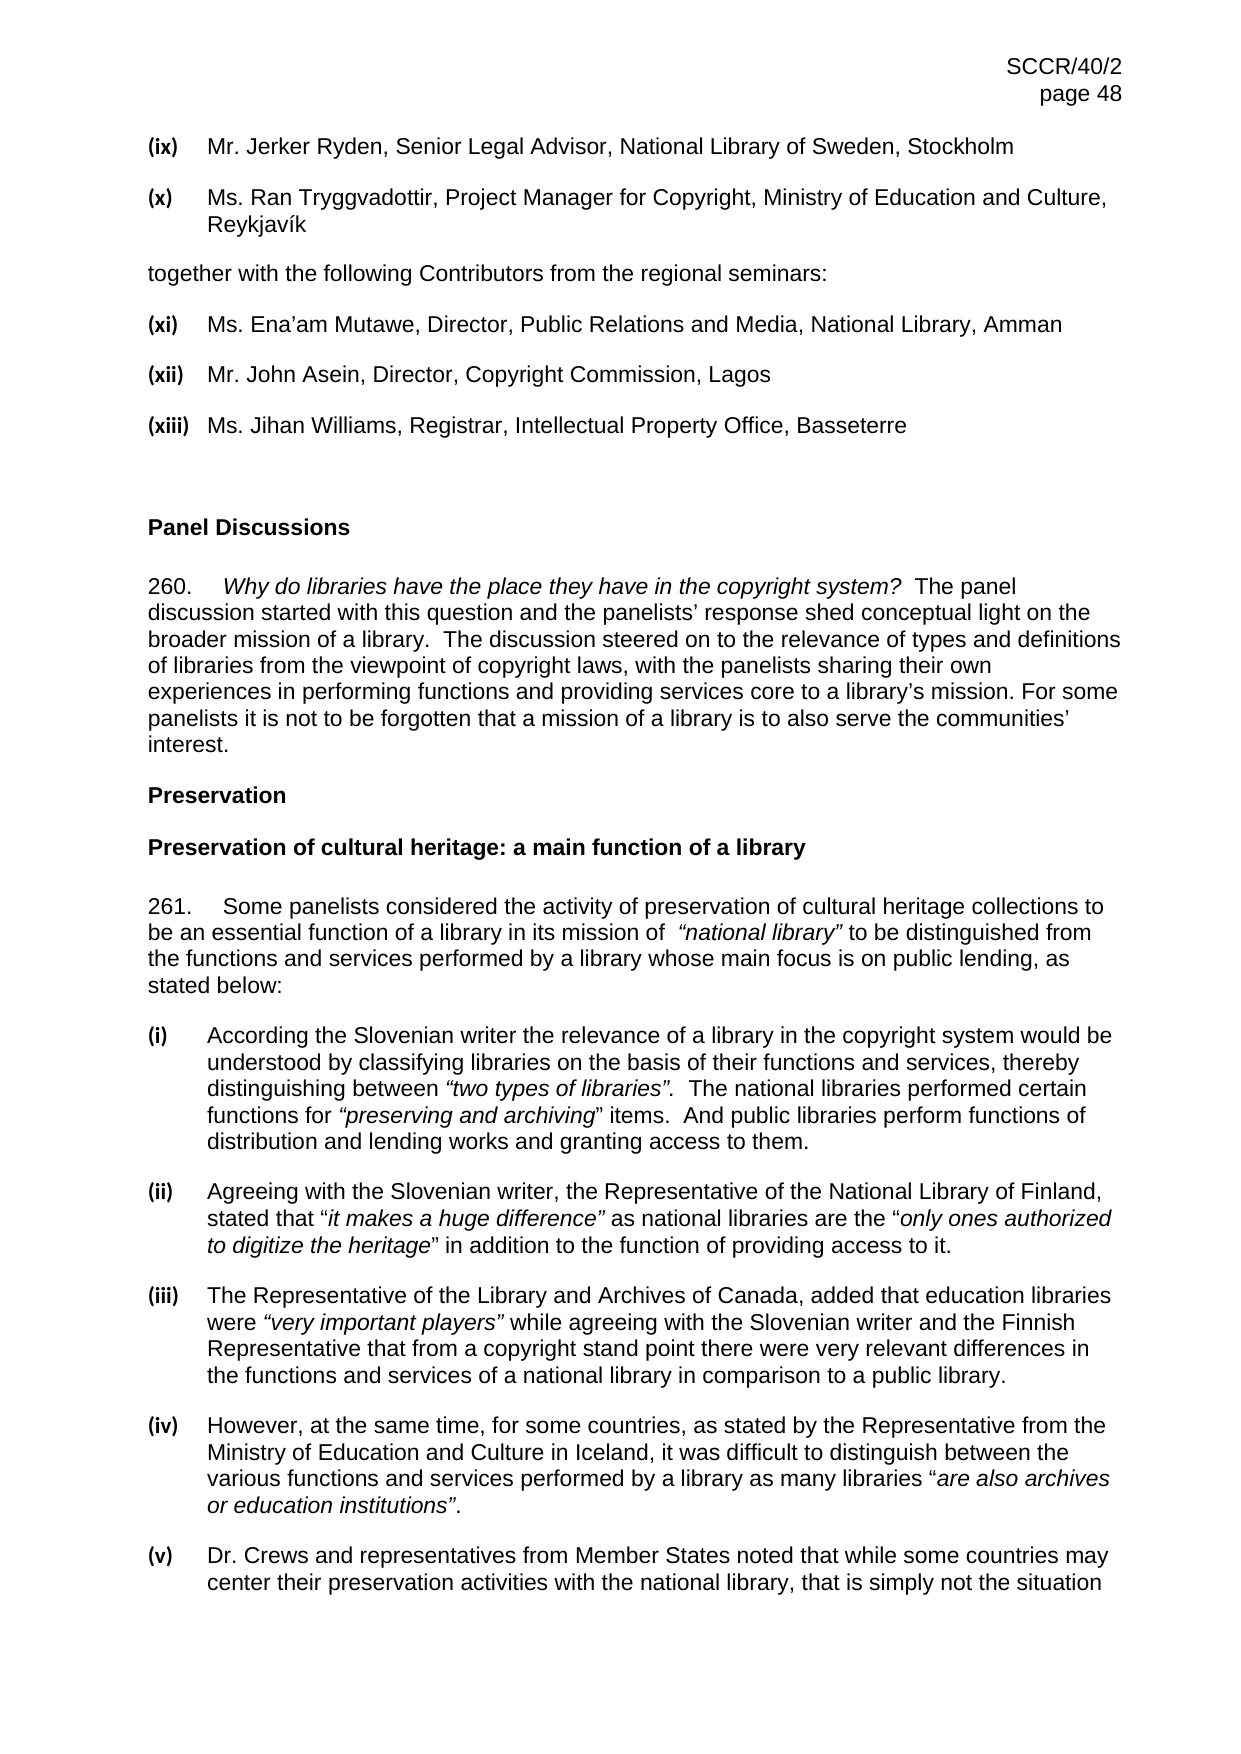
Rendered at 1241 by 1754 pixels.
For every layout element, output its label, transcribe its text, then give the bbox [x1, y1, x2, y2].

subtitle Panel Discussions [148, 514, 1122, 540]
list Ms. Jihan Williams, Registrar, Intellectual Property Office, Basseterre [148, 412, 1122, 439]
list According the Slovenian writer the relevance of a library in the copyright system would be understood by classifying libraries on the basis of their functions and services, thereby distinguishing between “two types of libraries”. The national libraries performed certain functions for “preserving and archiving” items. And public libraries perform functions of distribution and lending works and granting access to them. [148, 1021, 1122, 1154]
list Ms. Ran Tryggvadottir, Project Manager for Copyright, Ministry of Education and Culture, Reykjavík [148, 183, 1122, 237]
list Some panelists considered the activity of preservation of cultural heritage collections to be an essential function of a library in its mission of “national library” to be distinguished from the functions and services performed by a library whose main focus is on public lending, as stated below: [148, 893, 1122, 998]
list Mr. Jerker Ryden, Senior Legal Advisor, National Library of Sweden, Stockholm [148, 132, 1122, 160]
text together with the following Contributors from the regional seminars: [148, 260, 1122, 287]
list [148, 1541, 1122, 1595]
subtitle Preservation [148, 782, 1122, 809]
subtitle Preservation of cultural heritage: a main function of a library [148, 834, 1122, 860]
list However, at the same time, for some countries, as stated by the Representative from the Ministry of Education and Culture in Iceland, it was difficult to distinguish between the various functions and services performed by a library as many libraries “are also archives or education institutions”. [148, 1411, 1122, 1518]
list Mr. John Asein, Director, Copyright Commission, Lagos [148, 361, 1122, 389]
list The Representative of the Library and Archives of Canada, added that education libraries were “very important players” while agreeing with the Slovenian writer and the Finnish Representative that from a copyright stand point there were very relevant differences in the functions and services of a national library in comparison to a public library. [148, 1281, 1122, 1388]
list Agreeing with the Slovenian writer, the Representative of the National Library of Finland, stated that “it makes a huge difference” as national libraries are the “only ones authorized to digitize the heritage” in addition to the function of providing access to it. [148, 1177, 1122, 1258]
list Why do libraries have the place they have in the copyright system? The panel discussion started with this question and the panelists’ response shed conceptual light on the broader mission of a library. The discussion steered on to the relevance of types and definitions of libraries from the viewpoint of copyright laws, with the panelists sharing their own experiences in performing functions and providing services core to a library’s mission. For some panelists it is not to be forgotten that a mission of a library is to also serve the communities’ interest. [148, 573, 1122, 757]
list Ms. Ena’am Mutawe, Director, Public Relations and Media, National Library, Amman [148, 310, 1122, 338]
